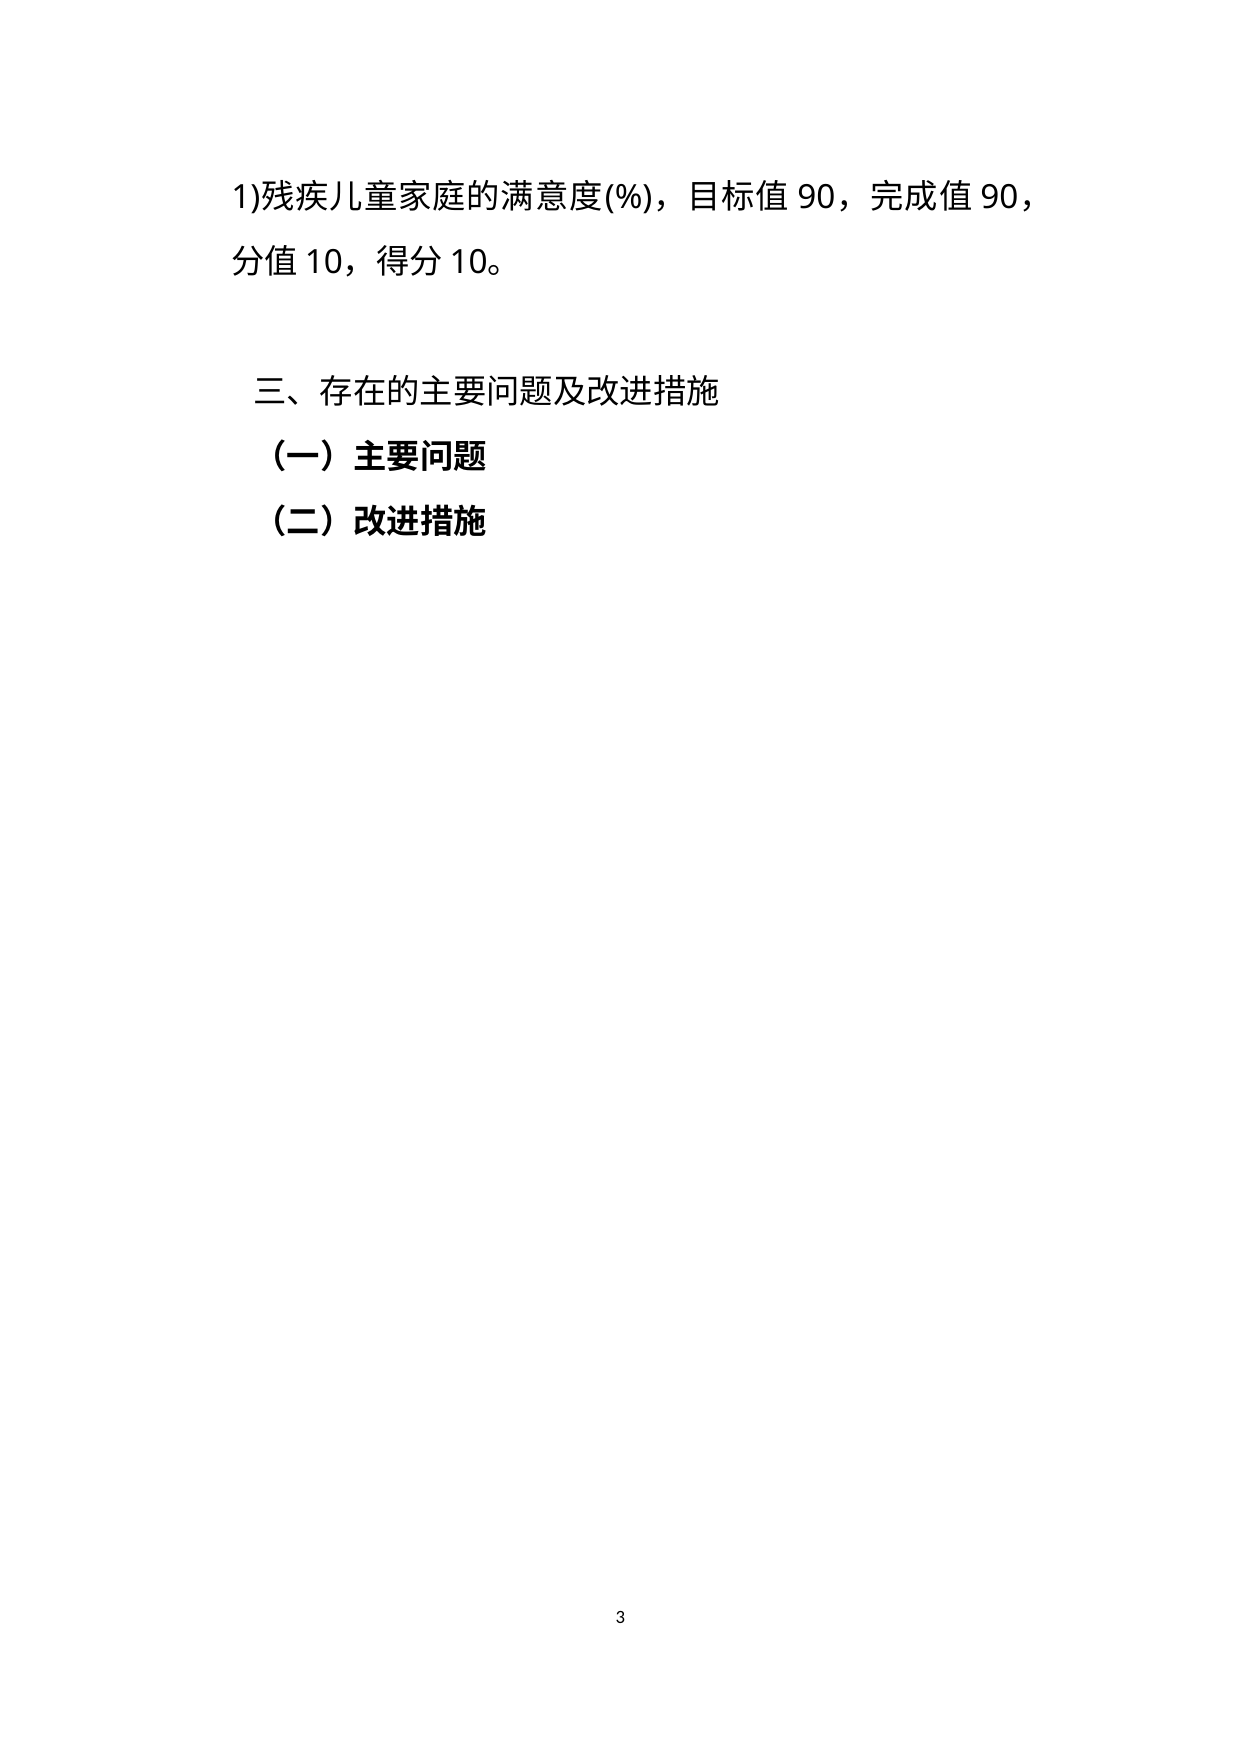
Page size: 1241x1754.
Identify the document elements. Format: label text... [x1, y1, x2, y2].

text （一）主要问题 [187, 422, 1053, 487]
text 三、存在的主要问题及改进措施 [187, 357, 1053, 422]
text 1)残疾儿童家庭的满意度(%)，目标值90，完成值90，分值10，得分10。 [231, 162, 1053, 292]
text （二）改进措施 [187, 487, 1053, 552]
